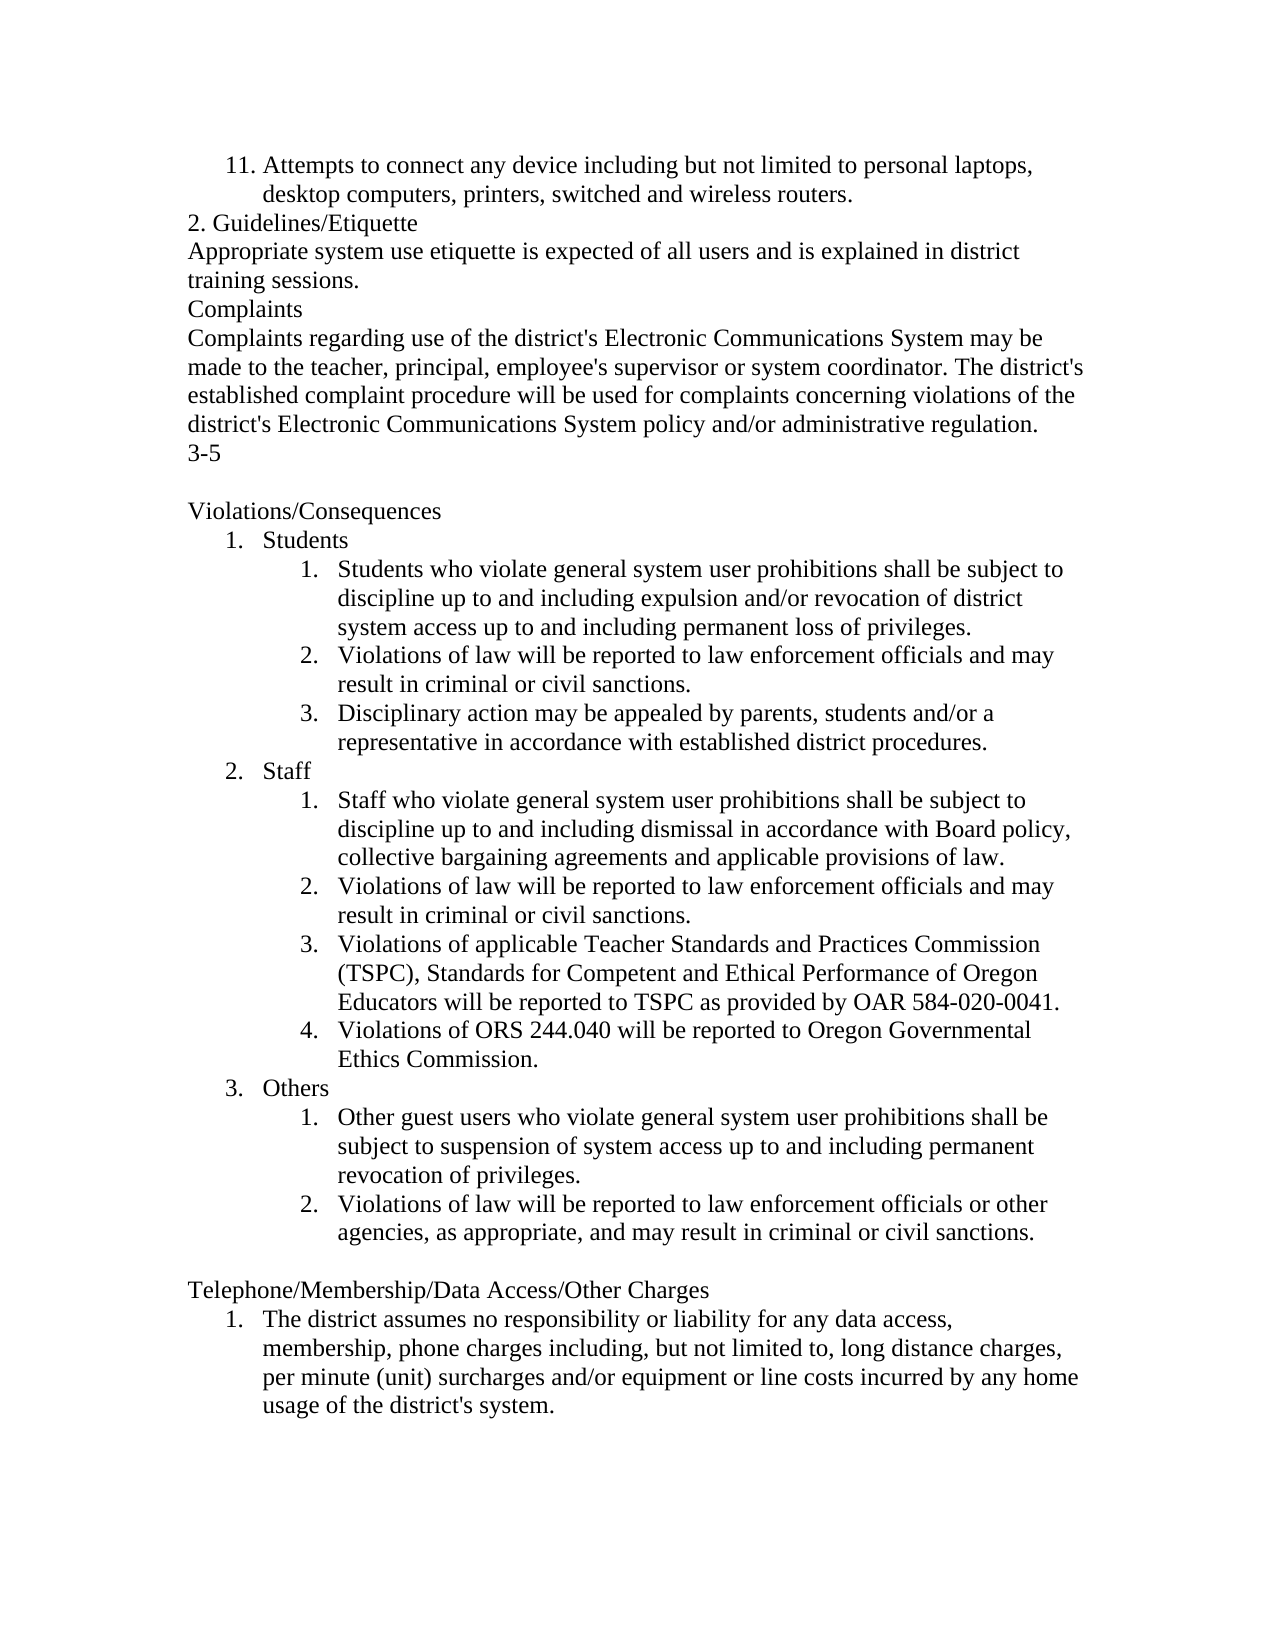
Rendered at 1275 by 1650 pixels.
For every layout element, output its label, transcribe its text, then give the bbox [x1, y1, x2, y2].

list Violations of ORS 244.040 will be reported to Oregon Governmental Ethics Commission. [300, 1016, 1087, 1073]
list Attempts to connect any device including but not limited to personal laptops, desktop computers, printers, switched and wireless routers. [225, 150, 1087, 207]
text 2. Guidelines/Etiquette Appropriate system use etiquette is expected of all users and is explained in district training sessions. [187, 208, 1087, 294]
text Telephone/Membership/Data Access/Other Charges [187, 1275, 1087, 1304]
list Students who violate general system user prohibitions shall be subject to discipline up to and including expulsion and/or revocation of district system access up to and including permanent loss of privileges. [300, 554, 1087, 640]
text Complaints [187, 294, 1087, 323]
text Complaints regarding use of the district's Electronic Communications System may be made to the teacher, principal, employee's supervisor or system coordinator. The district's established complaint procedure will be used for complaints concerning violations of the district's Electronic Communications System policy and/or administrative regulation. [187, 323, 1087, 438]
list Violations of law will be reported to law enforcement officials and may result in criminal or civil sanctions. [300, 641, 1087, 698]
list Violations of law will be reported to law enforcement officials or other agencies, as appropriate, and may result in criminal or civil sanctions. [300, 1189, 1087, 1246]
text 3-5 [187, 438, 1087, 467]
list Staff who violate general system user prohibitions shall be subject to discipline up to and including dismissal in accordance with Board policy, collective bargaining agreements and applicable provisions of law. [300, 785, 1087, 871]
list The district assumes no responsibility or liability for any data access, membership, phone charges including, but not limited to, long distance charges, per minute (unit) surcharges and/or equipment or line costs incurred by any home usage of the district's system. [225, 1304, 1087, 1419]
list Others [225, 1073, 1087, 1102]
list Disciplinary action may be appealed by parents, students and/or a representative in accordance with established district procedures. [300, 698, 1087, 756]
list Violations of law will be reported to law enforcement officials and may result in criminal or civil sanctions. [300, 871, 1087, 929]
list Staff [225, 756, 1087, 785]
list Other guest users who violate general system user prohibitions shall be subject to suspension of system access up to and including permanent revocation of privileges. [300, 1102, 1087, 1188]
list Violations of applicable Teacher Standards and Practices Commission (TSPC), Standards for Competent and Ethical Performance of Oregon Educators will be reported to TSPC as provided by OAR 584-020-0041. [300, 929, 1087, 1015]
text Violations/Consequences [187, 496, 1087, 525]
list Students [225, 525, 1087, 554]
